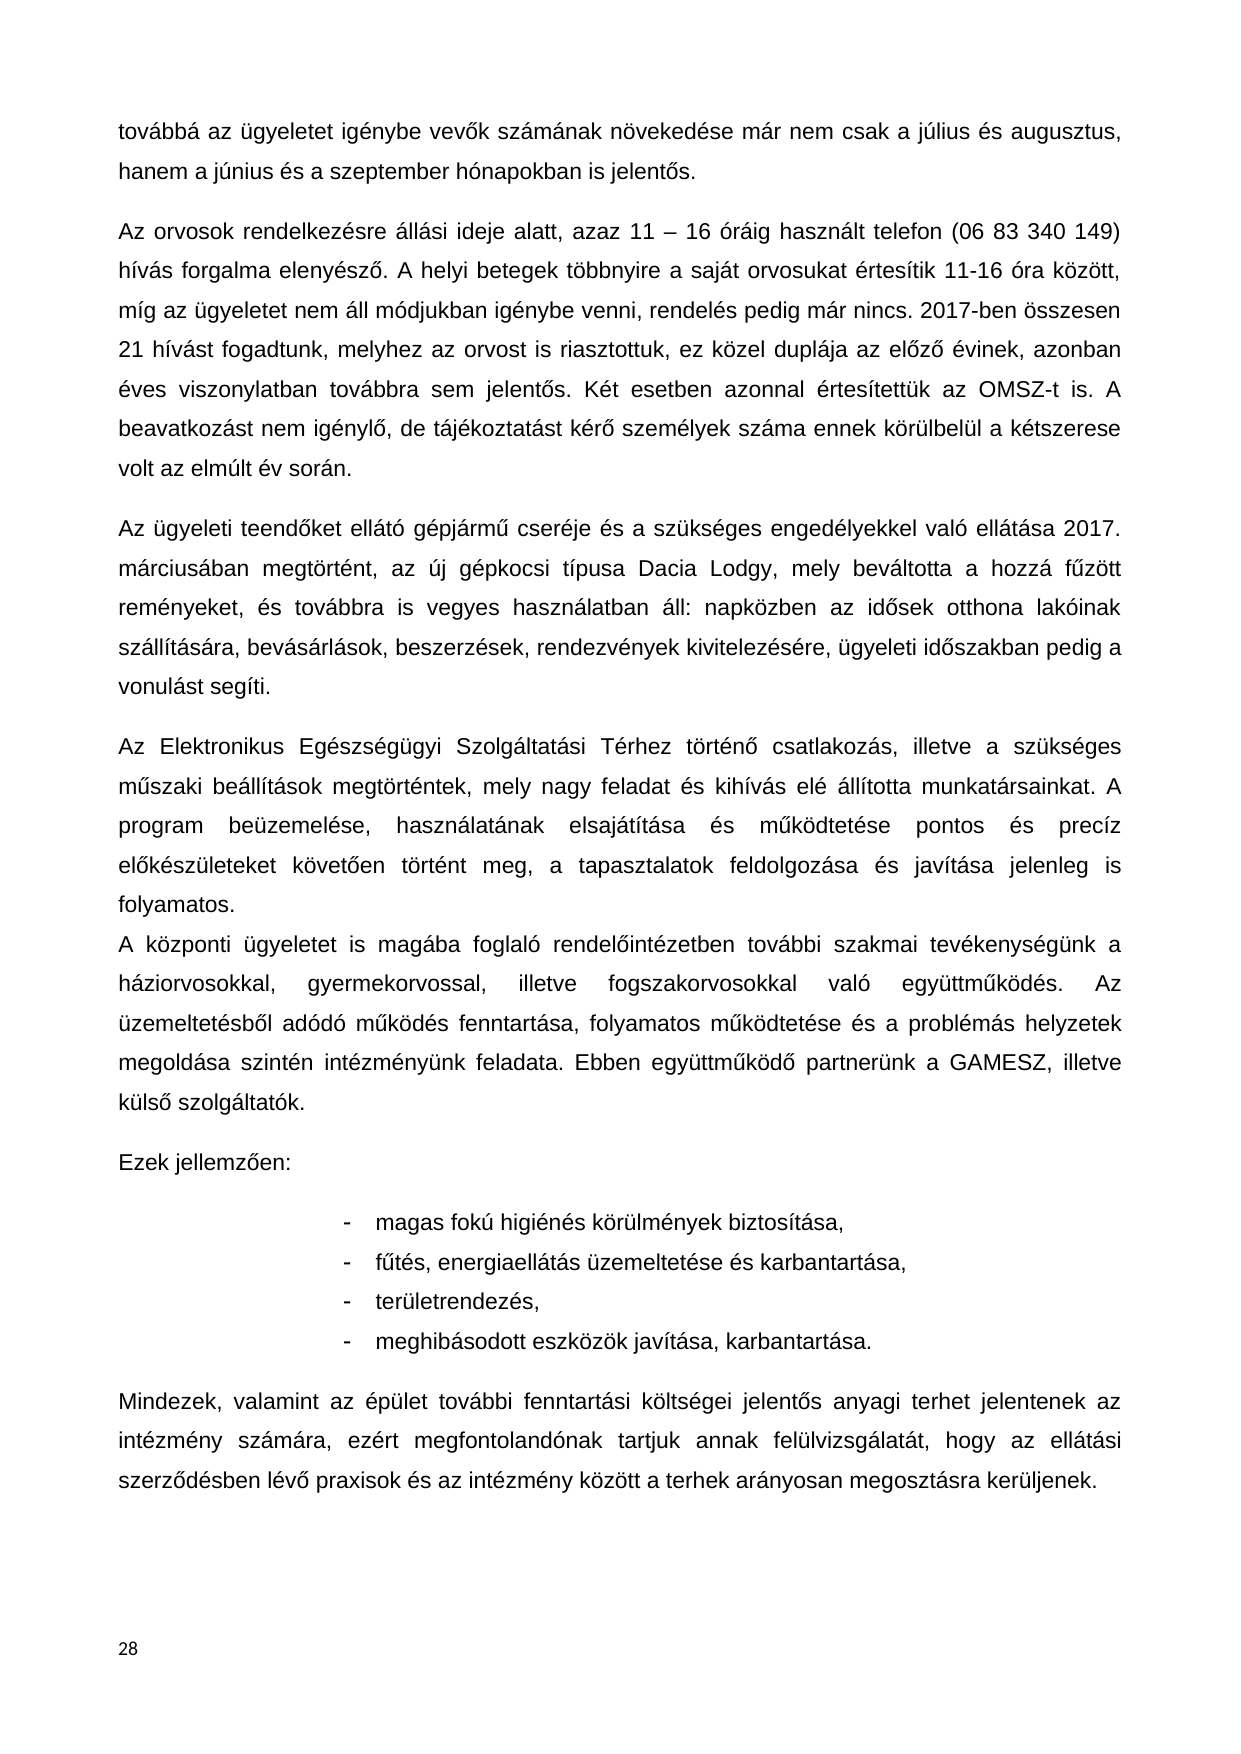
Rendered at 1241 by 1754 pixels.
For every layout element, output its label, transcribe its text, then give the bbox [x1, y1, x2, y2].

list meghibásodott eszközök javítása, karbantartása. [343, 1328, 1122, 1354]
list fűtés, energiaellátás üzemeltetése és karbantartása, [343, 1249, 1122, 1275]
text Az ügyeleti teendőket ellátó gépjármű cseréje és a szükséges engedélyekkel való ellátása 2017. márciusában megtörtént, az új gépkocsi típusa Dacia Lodgy, mely beváltotta a hozzá fűzött reményeket, és továbbra is vegyes használatban áll: napközben az idősek otthona lakóinak szállítására, bevásárlások, beszerzések, rendezvények kivitelezésére, ügyeleti időszakban pedig a vonulást segíti. [118, 515, 1122, 699]
text Az orvosok rendelkezésre állási ideje alatt, azaz 11 – 16 óráig használt telefon (06 83 340 149) hívás forgalma elenyésző. A helyi betegek többnyire a saját orvosukat értesítik 11-16 óra között, míg az ügyeletet nem áll módjukban igénybe venni, rendelés pedig már nincs. 2017-ben összesen 21 hívást fogadtunk, melyhez az orvost is riasztottuk, ez közel duplája az előző évinek, azonban éves viszonylatban továbbra sem jelentős. Két esetben azonnal értesítettük az OMSZ-t is. A beavatkozást nem igénylő, de tájékoztatást kérő személyek száma ennek körülbelül a kétszerese volt az elmúlt év során. [118, 218, 1122, 481]
text Mindezek, valamint az épület további fenntartási költségei jelentős anyagi terhet jelentenek az intézmény számára, ezért megfontolandónak tartjuk annak felülvizsgálatát, hogy az ellátási szerződésben lévő praxisok és az intézmény között a terhek arányosan megosztásra kerüljenek. [118, 1388, 1122, 1493]
text Az Elektronikus Egészségügyi Szolgáltatási Térhez történő csatlakozás, illetve a szükséges műszaki beállítások megtörténtek, mely nagy feladat és kihívás elé állította munkatársainkat. A program beüzemelése, használatának elsajátítása és működtetése pontos és precíz előkészületeket követően történt meg, a tapasztalatok feldolgozása és javítása jelenleg is folyamatos. [118, 733, 1122, 918]
list magas fokú higiénés körülmények biztosítása, [343, 1209, 1122, 1236]
list területrendezés, [343, 1288, 1122, 1314]
text Ezek jellemzően: [118, 1149, 1122, 1175]
text A központi ügyeletet is magába foglaló rendelőintézetben további szakmai tevékenységünk a háziorvosokkal, gyermekorvossal, illetve fogszakorvosokkal való együttműködés. Az üzemeltetésből adódó működés fenntartása, folyamatos működtetése és a problémás helyzetek megoldása szintén intézményünk feladata. Ebben együttműködő partnerünk a GAMESZ, illetve külső szolgáltatók. [118, 931, 1122, 1115]
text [118, 118, 1122, 184]
